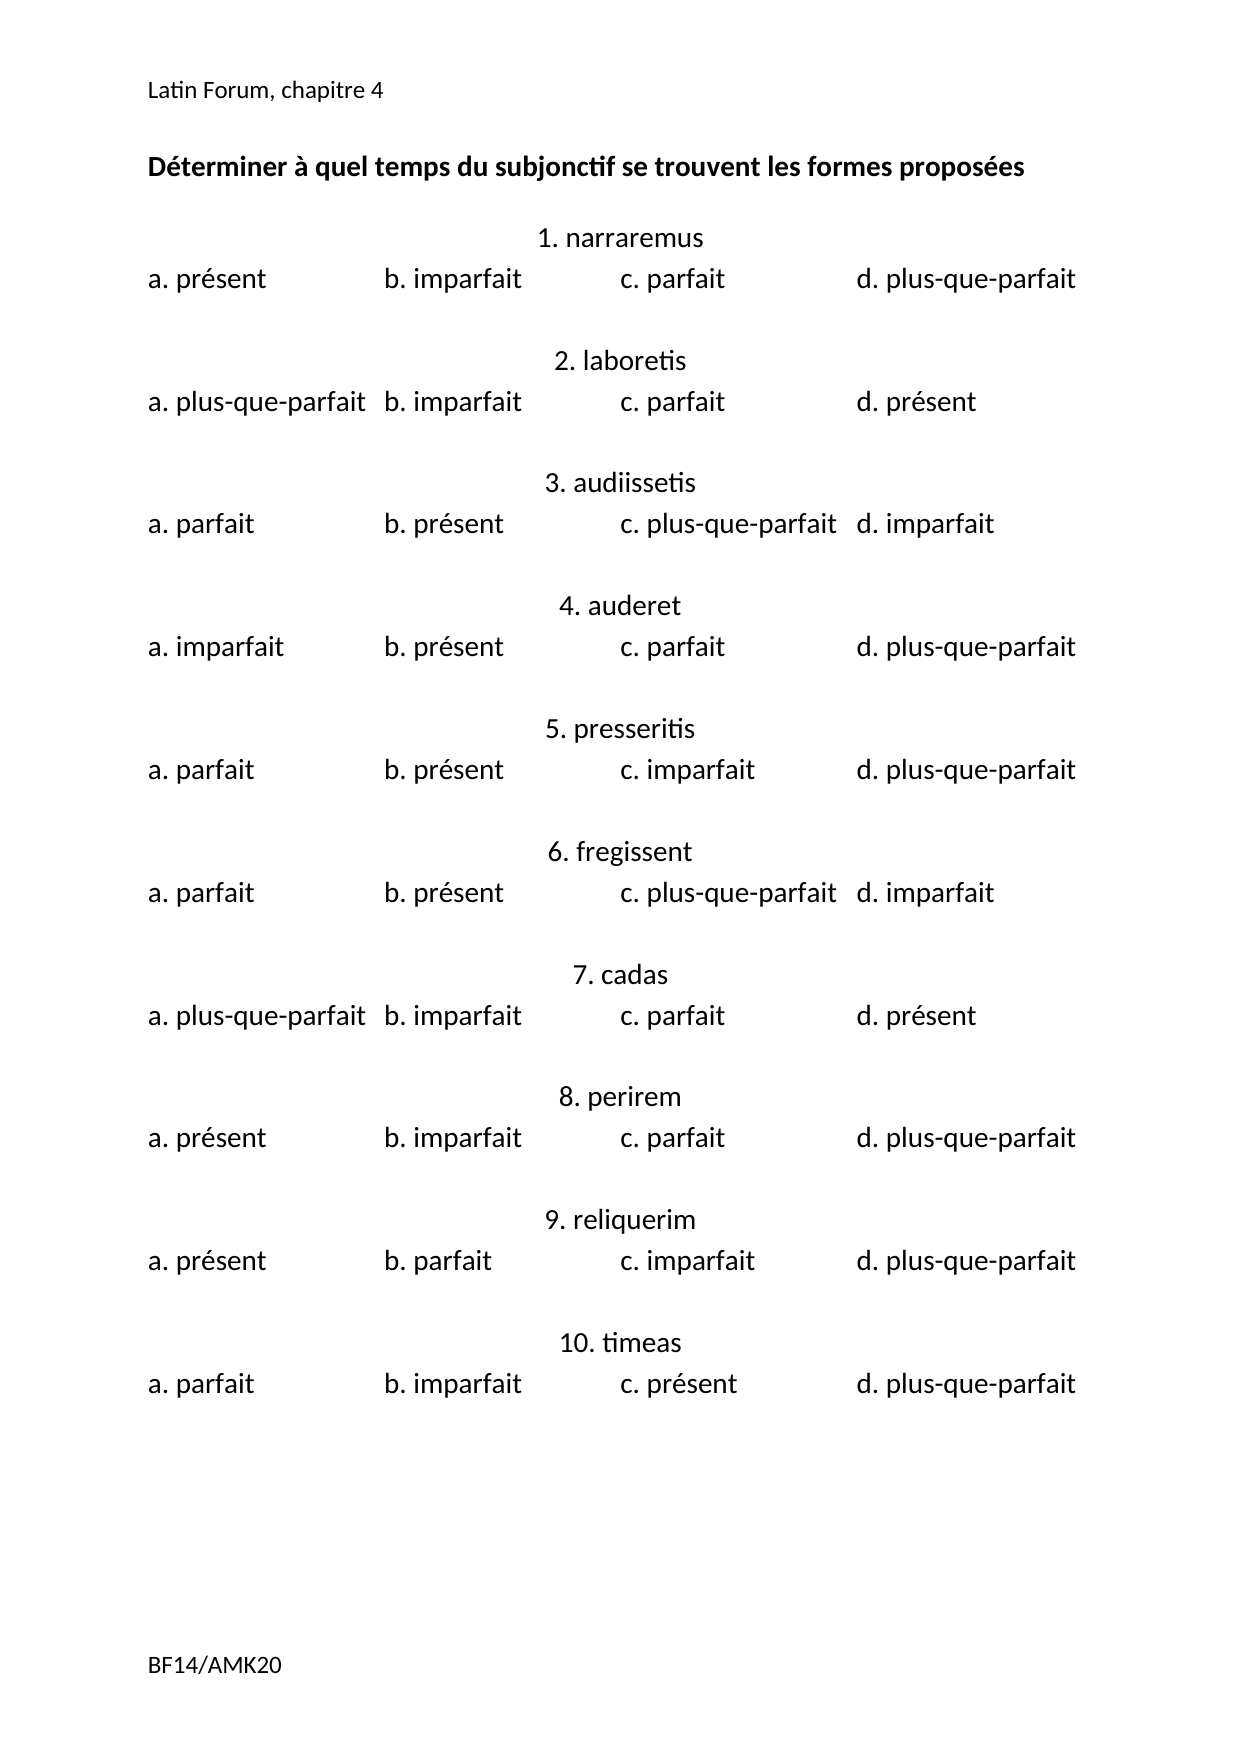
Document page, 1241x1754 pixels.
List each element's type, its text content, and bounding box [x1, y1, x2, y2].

text 7. cadas [148, 956, 1093, 991]
text 6. fregissent [148, 833, 1093, 868]
text 9. reliquerim [148, 1201, 1093, 1237]
text a. présent b. imparfait c. parfait d. plus-que-parfait [148, 260, 1093, 295]
text a. parfait b. présent c. plus-que-parfait d. imparfait [148, 874, 1093, 909]
text a. plus-que-parfait b. imparfait c. parfait d. présent [148, 997, 1093, 1032]
text a. plus-que-parfait b. imparfait c. parfait d. présent [148, 383, 1093, 418]
text a. parfait b. présent c. imparfait d. plus-que-parfait [148, 751, 1093, 787]
text 4. auderet [148, 587, 1093, 623]
text 2. laboretis [148, 342, 1093, 377]
text a. présent b. parfait c. imparfait d. plus-que-parfait [148, 1242, 1093, 1278]
text a. parfait b. présent c. plus-que-parfait d. imparfait [148, 505, 1093, 541]
text 3. audiissetis [148, 464, 1093, 500]
text 10. timeas [148, 1324, 1093, 1360]
text 8. perirem [148, 1078, 1093, 1114]
text Déterminer à quel temps du subjonctif se trouvent les formes proposées [148, 148, 1093, 183]
text a. imparfait b. présent c. parfait d. plus-que-parfait [148, 628, 1093, 664]
text 5. presseritis [148, 710, 1093, 746]
text a. parfait b. imparfait c. présent d. plus-que-parfait [148, 1365, 1093, 1401]
text 1. narraremus [148, 219, 1093, 254]
text a. présent b. imparfait c. parfait d. plus-que-parfait [148, 1119, 1093, 1155]
